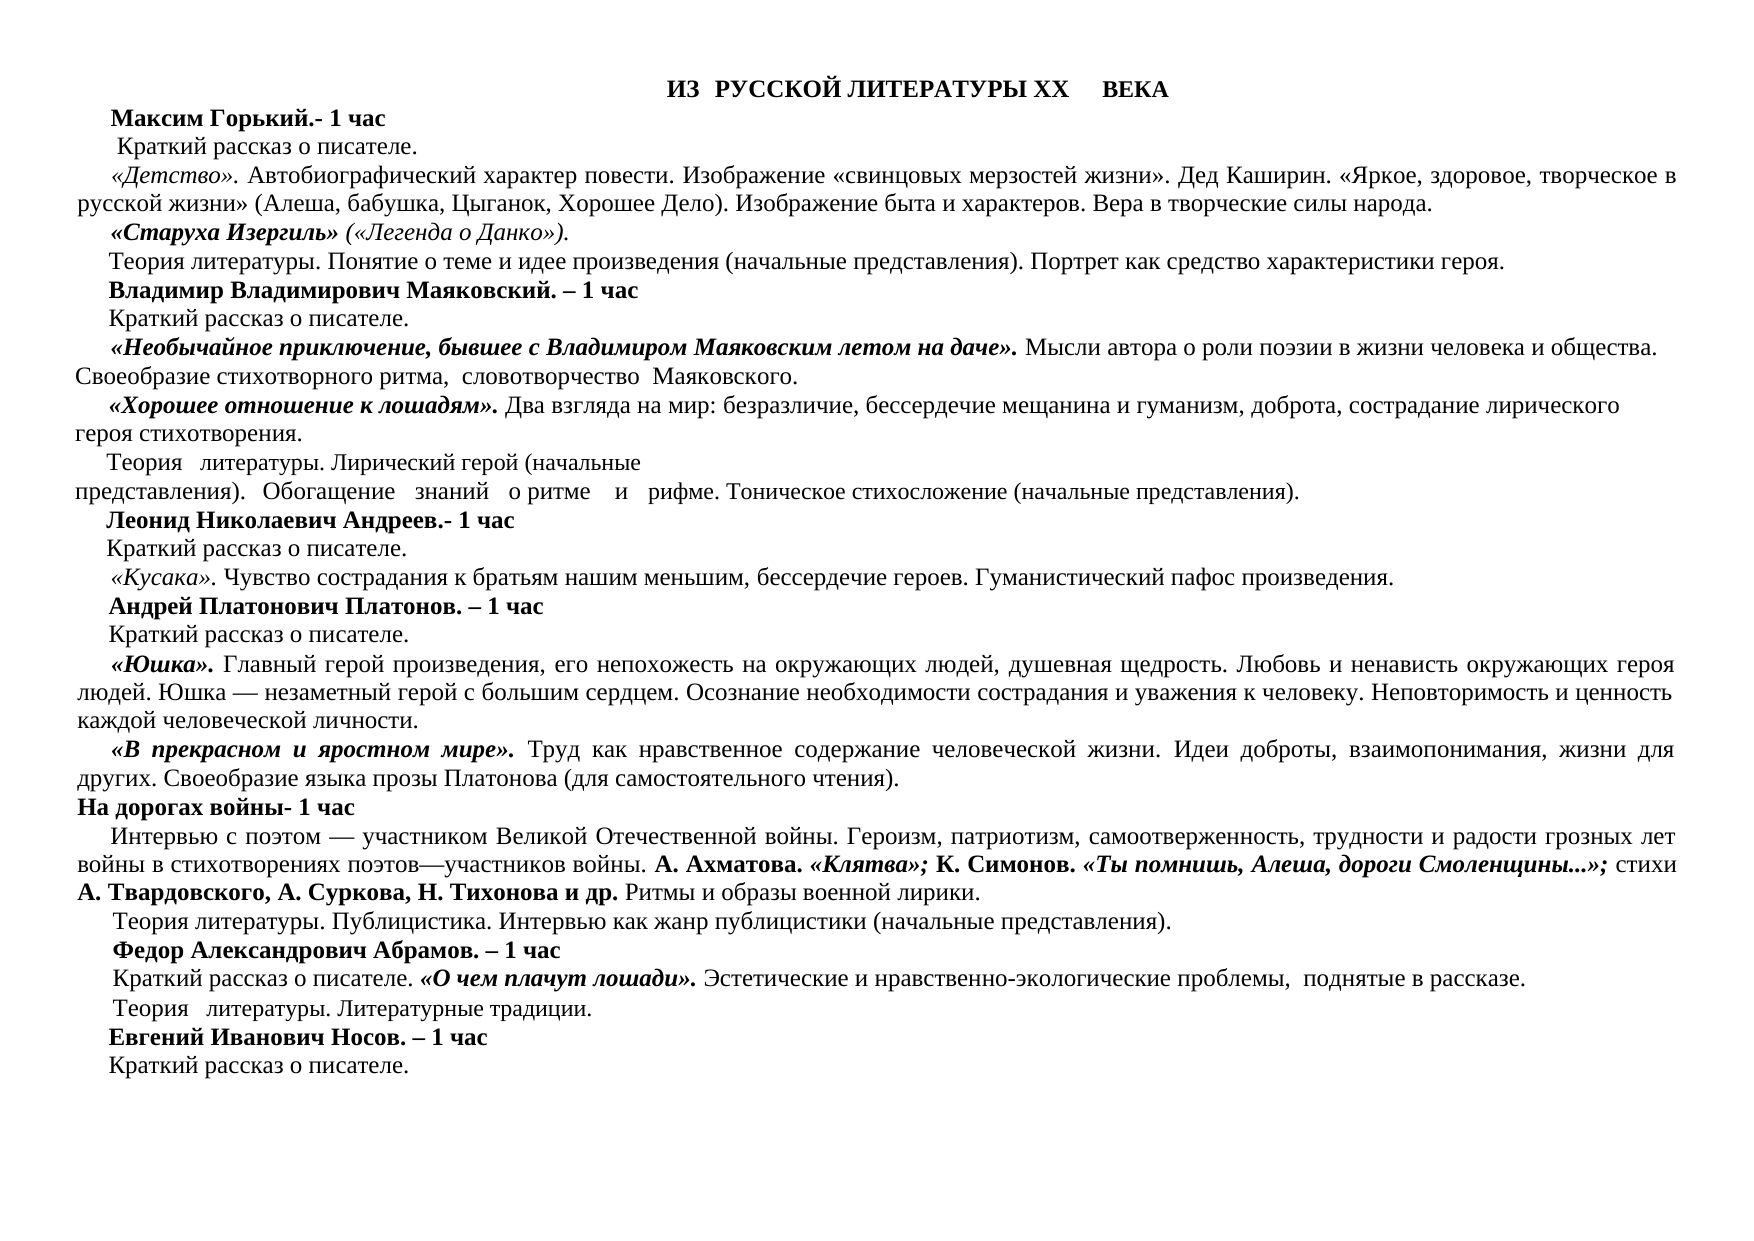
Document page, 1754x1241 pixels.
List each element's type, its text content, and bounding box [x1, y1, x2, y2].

text На дорогах войны- 1 час [77, 792, 1677, 821]
text Максим Горький.- 1 час [110, 103, 1677, 132]
text Владимир Владимирович Маяковский. – 1 час [108, 275, 1677, 304]
text «Юшка». Главный герой произведения, его непохожесть на окружающих людей, душевная щедрость. Любовь и ненависть окружающих героя людей. Юшка — незаметный герой с большим сердцем. Осознание необходимости сострадания и уважения к человеку. Неповторимость и ценность каждой человеческой личности. [77, 649, 1675, 734]
text Краткий рассказ о писателе. [117, 132, 1677, 160]
text Теория литературы. Публицистика. Интервью как жанр публицистики (начальные представления). [112, 906, 1677, 935]
text Краткий рассказ о писателе. «О чем плачут лошади». Эстетические и нравственно-экологические проблемы, поднятые в рассказе. [112, 964, 1677, 992]
text «Кусака». Чувство сострадания к братьям нашим меньшим, бессердечие героев. Гуманистический пафос произведения. [110, 562, 1677, 591]
text Евгений Иванович Носов. – 1 час [108, 1022, 1677, 1051]
text представления). Обогащение знаний о ритме и рифме. Тоническое стихосложение (начальные представления). [75, 476, 1677, 504]
text Краткий рассказ о писателе. [108, 620, 1677, 648]
text «Старуха Изергиль» («Легенда о Данко»). [110, 217, 1677, 246]
text «Детство». Автобиографический характер повести. Изображение «свинцовых мерзостей жизни». Дед Каширин. «Яркое, здоровое, творческое в русской жизни» (Алеша, бабушка, Цыганок, Хорошее Дело). Изображение быта и характеров. Вера в творческие силы народа. [77, 161, 1677, 217]
text Леонид Николаевич Андреев.- 1 час [106, 505, 1677, 534]
text Своеобразие стихотворного ритма, словотворчество Маяковского. [75, 361, 1677, 390]
text Федор Александрович Абрамов. – 1 час [112, 936, 1677, 964]
text Интервью с поэтом — участником Великой Отечественной войны. Героизм, патриотизм, самоотверженность, трудности и радости грозных лет войны в стихотворениях поэтов—участников войны. А. Ахматова. «Клятва»; К. Симонов. «Ты помнишь, Алеша, дороги Смоленщины...»; стихи А. Твардовского, А. Суркова, Н. Тихонова и др. Ритмы и образы военной лирики. [77, 822, 1677, 906]
text Теория литературы. Понятие о теме и идее произведения (начальные представления). Портрет как средство характеристики героя. [108, 246, 1677, 275]
text «Необычайное приключение, бывшее с Владимиром Маяковским летом на даче». Мысли автора о роли поэзии в жизни человека и общества. [110, 332, 1677, 361]
text Теория литературы. Литературные традиции. [112, 993, 1677, 1021]
text ИЗ РУССКОЙ ЛИТЕРАТУРЫ XX ВЕКА [667, 74, 1677, 103]
text Краткий рассказ о писателе. [108, 1051, 1677, 1079]
text Краткий рассказ о писателе. [108, 304, 1677, 332]
text Андрей Платонович Платонов. – 1 час [108, 591, 1677, 620]
text «Хорошее отношение к лошадям». Два взгляда на мир: безразличие, бессердечие мещанина и гуманизм, доброта, сострадание лирического героя стихотворения. [75, 391, 1673, 447]
text Краткий рассказ о писателе. [106, 534, 1677, 562]
text Теория литературы. Лирический герой (начальные [106, 447, 1677, 476]
text «В прекрасном и яростном мире». Труд как нравственное содержание человеческой жизни. Идеи доброты, взаимопонимания, жизни для других. Своеобразие языка прозы Платонова (для самостоятельного чтения). [77, 736, 1675, 791]
